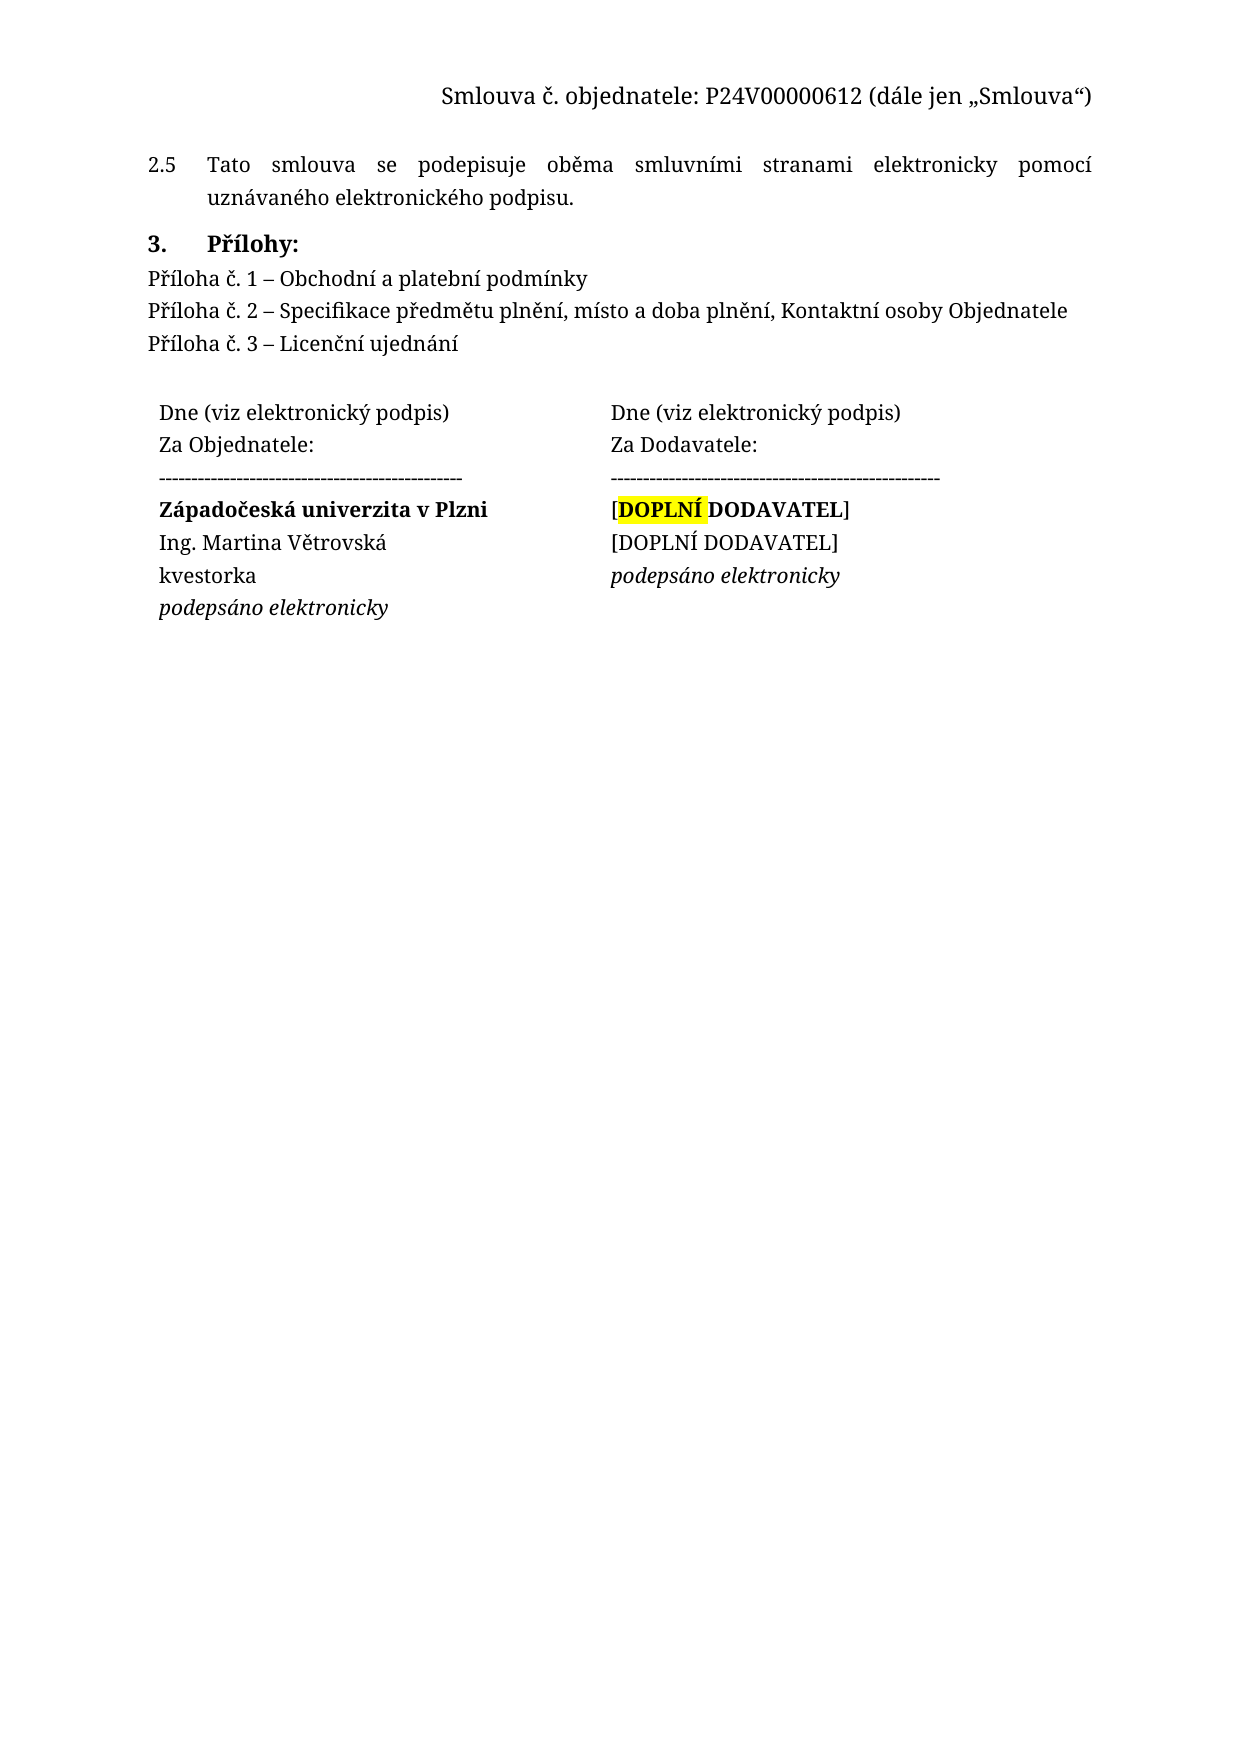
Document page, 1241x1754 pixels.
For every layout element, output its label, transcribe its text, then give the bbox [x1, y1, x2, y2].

list Přílohy: [148, 228, 1092, 259]
table_header Dne (viz elektronický podpis) Za Objednatele: ----------------------------------------------- Západočeská univerzita v Plzni Ing. Martina Větrovská kvestorka podepsáno elektronicky [148, 398, 599, 626]
text Příloha č. 1 – Obchodní a platební podmínky [148, 264, 1092, 292]
list Tato smlouva se podepisuje oběma smluvními stranami elektronicky pomocí uznávaného elektronického podpisu. [148, 150, 1092, 211]
text Příloha č. 2 – Specifikace předmětu plnění, místo a doba plnění, Kontaktní osoby Objednatele [148, 297, 1092, 325]
text Příloha č. 3 – Licenční ujednání [148, 329, 1092, 358]
table_header Dne (viz elektronický podpis) Za Dodavatele: --------------------------------------------------- [DOPLNÍ DODAVATEL] [DOPLNÍ DODAVATEL] podepsáno elektronicky [599, 398, 1051, 626]
